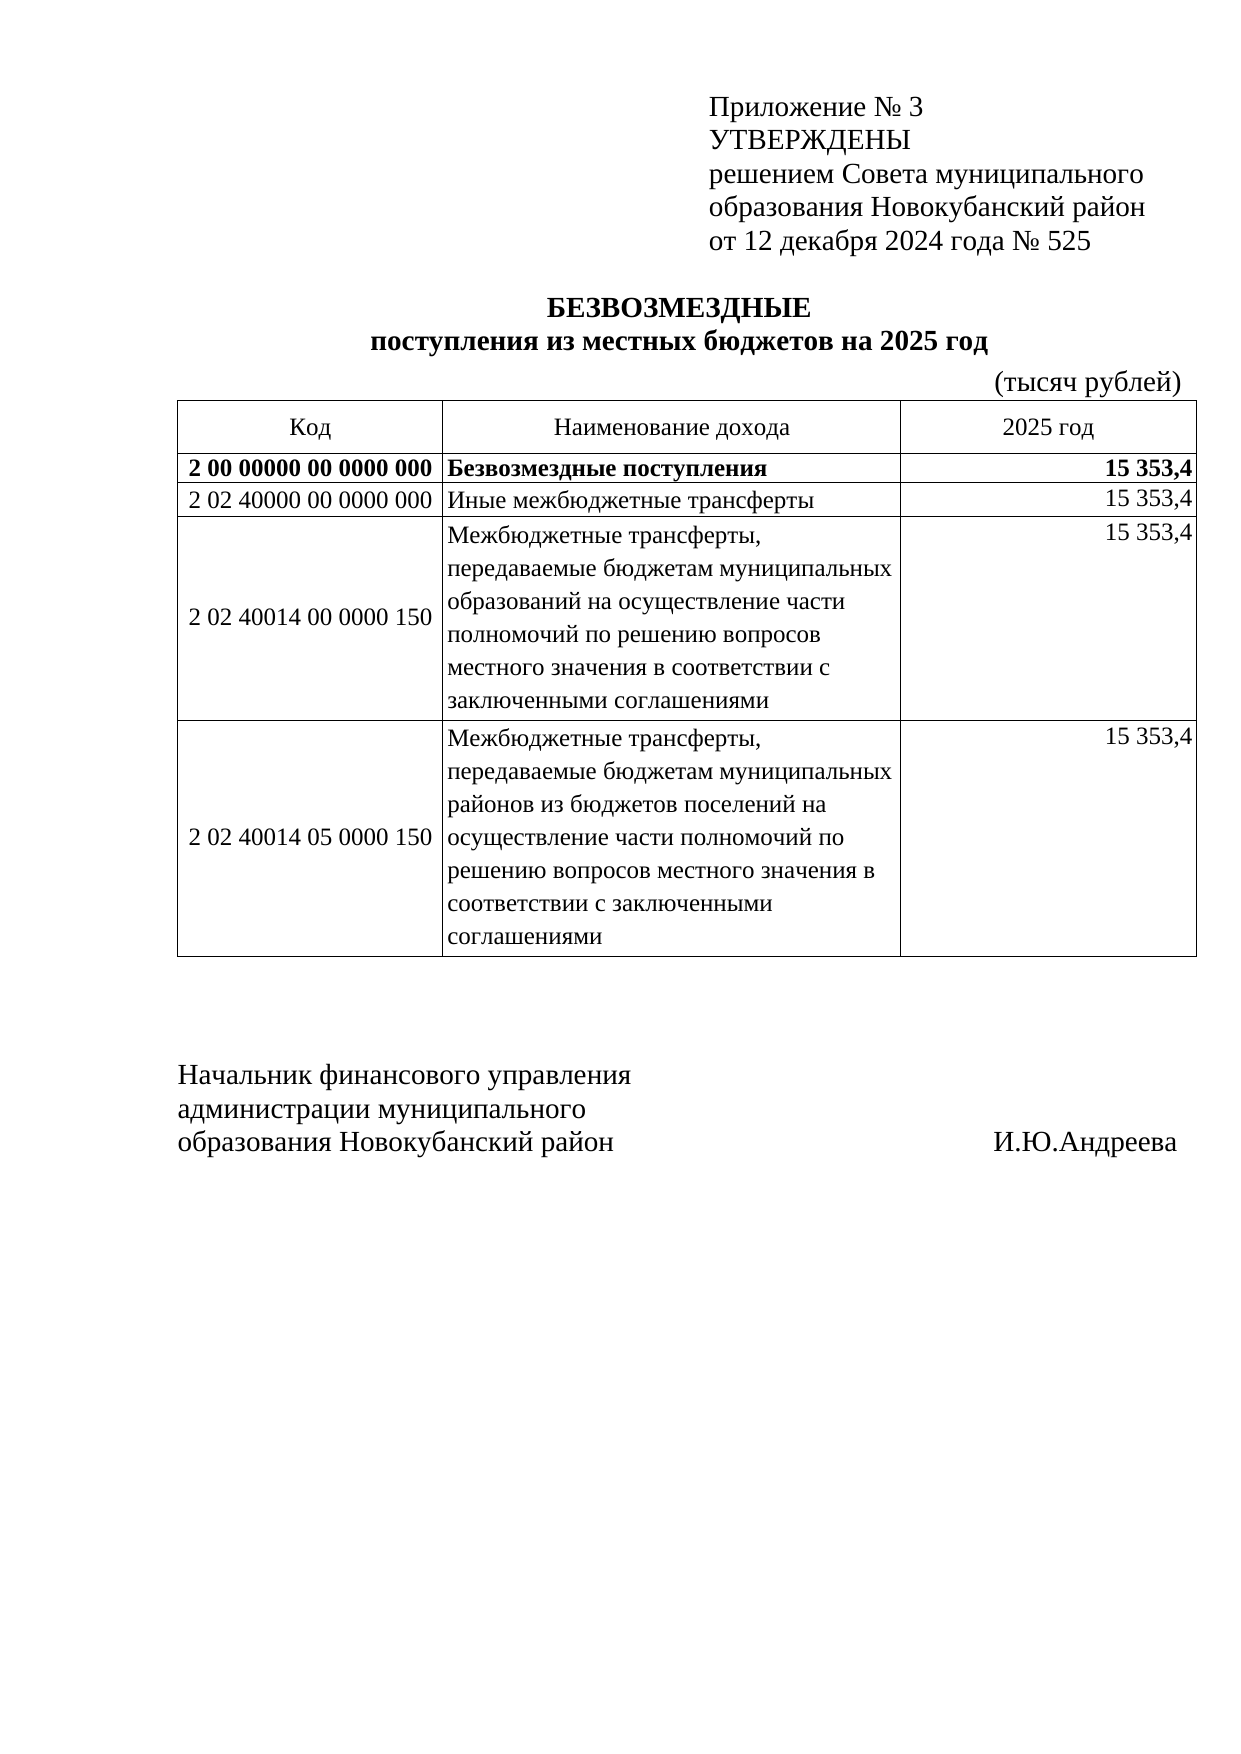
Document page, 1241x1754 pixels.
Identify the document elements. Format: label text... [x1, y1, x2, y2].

text поступления из местных бюджетов на 2025 год [177, 323, 1181, 357]
text Приложение № 3 [709, 89, 1181, 122]
table_cell 2 02 40000 00 0000 000 [178, 483, 442, 516]
table_cell Иные межбюджетные трансферты [443, 483, 900, 516]
text БЕЗВОЗМЕЗДНЫЕ [177, 290, 1181, 323]
text образования Новокубанский район И.Ю.Андреева [177, 1124, 1181, 1158]
table_cell 15 353,4 [901, 517, 1196, 720]
text от 12 декабря 2024 года № 525 [709, 223, 1181, 256]
table_cell 15 353,4 [901, 483, 1196, 516]
text образования Новокубанский район [709, 189, 1181, 223]
text администрации муниципального [177, 1091, 1181, 1124]
table_cell 2 02 40014 05 0000 150 [178, 721, 442, 956]
table_cell 2 02 40014 00 0000 150 [178, 517, 442, 720]
text УТВЕРЖДЕНЫ [709, 122, 1181, 156]
table_header 2025 год [901, 401, 1196, 452]
table_cell 15 353,4 [901, 454, 1196, 482]
table_cell 15 353,4 [901, 721, 1196, 956]
text Начальник финансового управления [177, 1057, 1181, 1091]
text решением Совета муниципального [709, 156, 1181, 189]
table_cell 2 00 00000 00 0000 000 [178, 454, 442, 482]
table_header Наименование дохода [443, 401, 900, 452]
text (тысяч рублей) [177, 364, 1181, 398]
table_cell Межбюджетные трансферты, передаваемые бюджетам муниципальных районов из бюджетов поселений на осуществление части полномочий по решению вопросов местного значения в соответствии с заключенными соглашениями [443, 721, 900, 956]
table_cell Межбюджетные трансферты, передаваемые бюджетам муниципальных образований на осуществление части полномочий по решению вопросов местного значения в соответствии с заключенными соглашениями [443, 517, 900, 720]
table_header Код [178, 401, 442, 452]
table_cell Безвозмездные поступления [443, 454, 900, 482]
